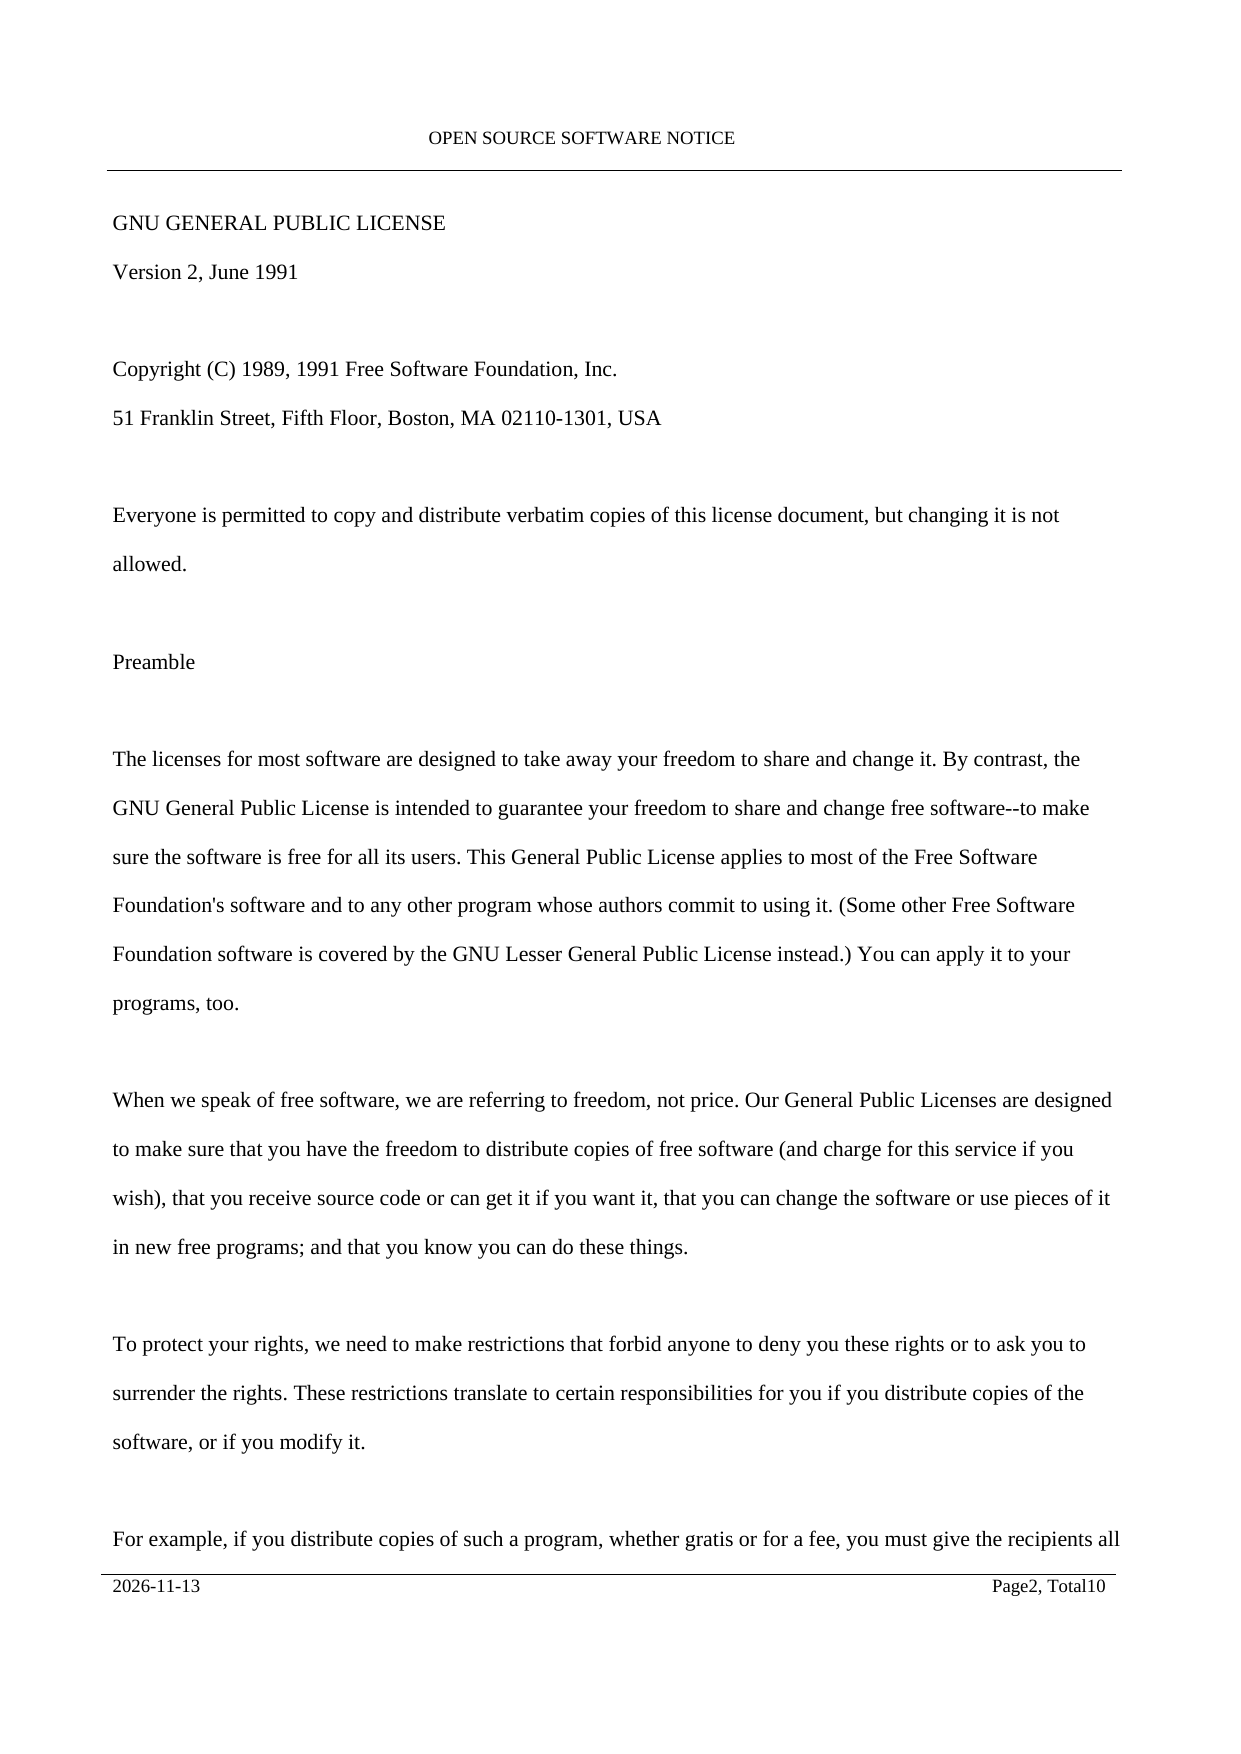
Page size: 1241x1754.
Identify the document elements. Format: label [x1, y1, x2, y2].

text [112, 206, 1128, 1555]
